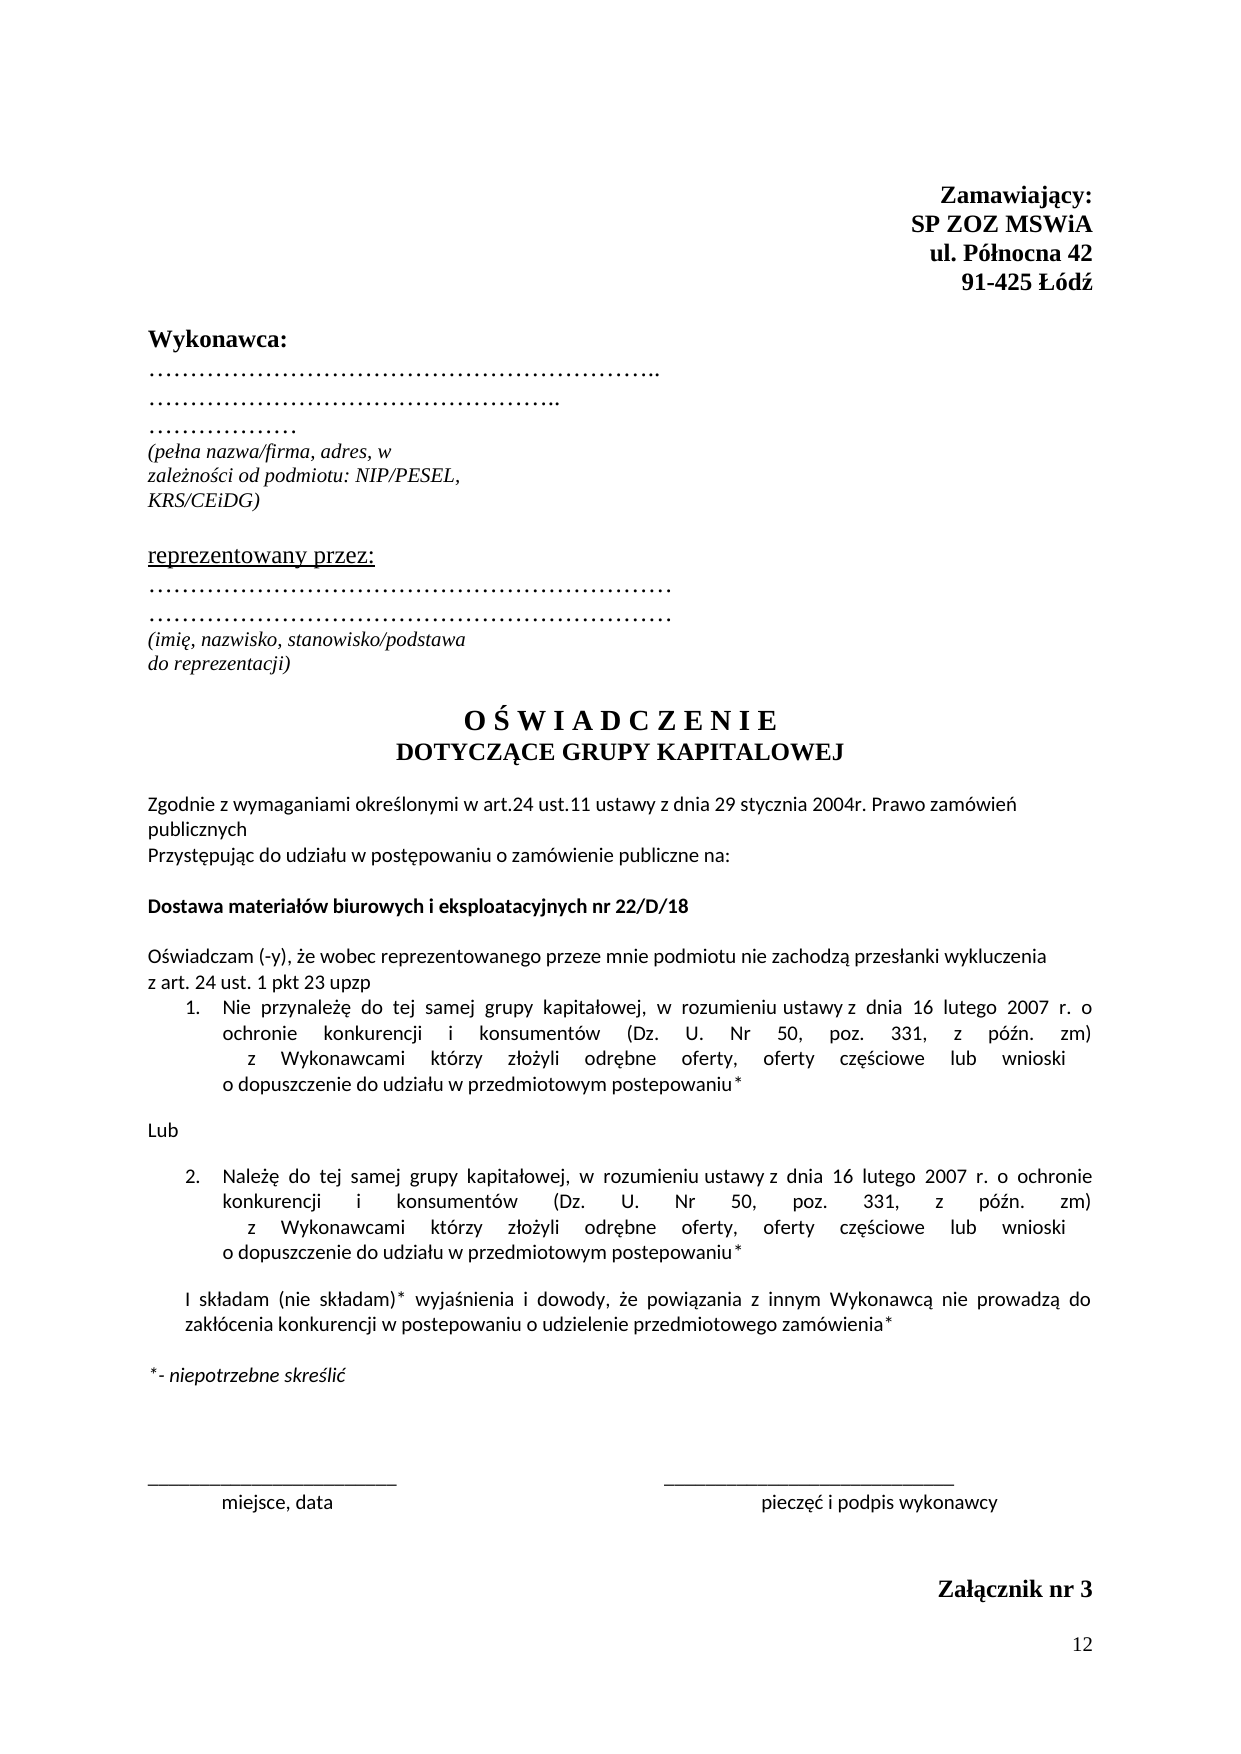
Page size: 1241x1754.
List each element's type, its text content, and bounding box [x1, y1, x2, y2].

text Zgodnie z wymaganiami określonymi w art.24 ust.11 ustawy z dnia 29 stycznia 2004r. Prawo zamówień publicznych [148, 791, 1093, 842]
text Przystępując do udziału w postępowaniu o zamówienie publiczne na: [148, 842, 1093, 867]
text I składam (nie składam)* wyjaśnienia i dowody, że powiązania z innym Wykonawcą nie prowadzą do zakłócenia konkurencji w postepowaniu o udzielenie przedmiotowego zamówienia* [185, 1286, 1093, 1337]
text 91-425 Łódź [148, 267, 1093, 296]
text Załącznik nr 3 [694, 1574, 1093, 1602]
text miejsce, data pieczęć i podpis wykonawcy [148, 1489, 1093, 1514]
text (pełna nazwa/firma, adres, w zależności od podmiotu: NIP/PESEL, KRS/CEiDG) [148, 439, 472, 512]
text DOTYCZĄCE GRUPY KAPITALOWEJ [148, 737, 1093, 766]
text reprezentowany przez: [148, 540, 1093, 569]
text SP ZOZ MSWiA [148, 209, 1093, 238]
text *- niepotrzebne skreślić [148, 1362, 1093, 1387]
list Nie przynależę do tej samej grupy kapitałowej, w rozumieniu ustawy z dnia 16 lutego 2007 r. o ochronie konkurencji i konsumentów (Dz. U. Nr 50, poz. 331, z późn. zm) z Wykonawcami którzy złożyli odrębne oferty, oferty częściowe lub wnioski o dopuszczenie do udziału w przedmiotowym postepowaniu* [185, 994, 1093, 1096]
text Oświadczam (-y), że wobec reprezentowanego przeze mnie podmiotu nie zachodzą przesłanki wykluczenia z art. 24 ust. 1 pkt 23 upzp [148, 944, 1093, 994]
list Należę do tej samej grupy kapitałowej, w rozumieniu ustawy z dnia 16 lutego 2007 r. o ochronie konkurencji i konsumentów (Dz. U. Nr 50, poz. 331, z późn. zm) z Wykonawcami którzy złożyli odrębne oferty, oferty częściowe lub wnioski o dopuszczenie do udziału w przedmiotowym postepowaniu* [185, 1163, 1093, 1265]
text Lub [148, 1117, 1093, 1142]
text ________________________ ____________________________ [148, 1464, 1093, 1489]
text (imię, nazwisko, stanowisko/podstawa do reprezentacji) [148, 627, 472, 675]
text ……………………………………………………………………………………………………………… [148, 569, 679, 627]
text Zamawiający: [694, 181, 1093, 209]
text O Ś W I A D C Z E N I E [148, 703, 1093, 737]
text Dostawa materiałów biurowych i eksploatacyjnych nr 22/D/18 [148, 893, 1093, 918]
text ul. Północna 42 [148, 238, 1093, 267]
text ……………………………………………………..…………………………………………..……………… [148, 353, 694, 439]
text Wykonawca: [148, 324, 1093, 353]
